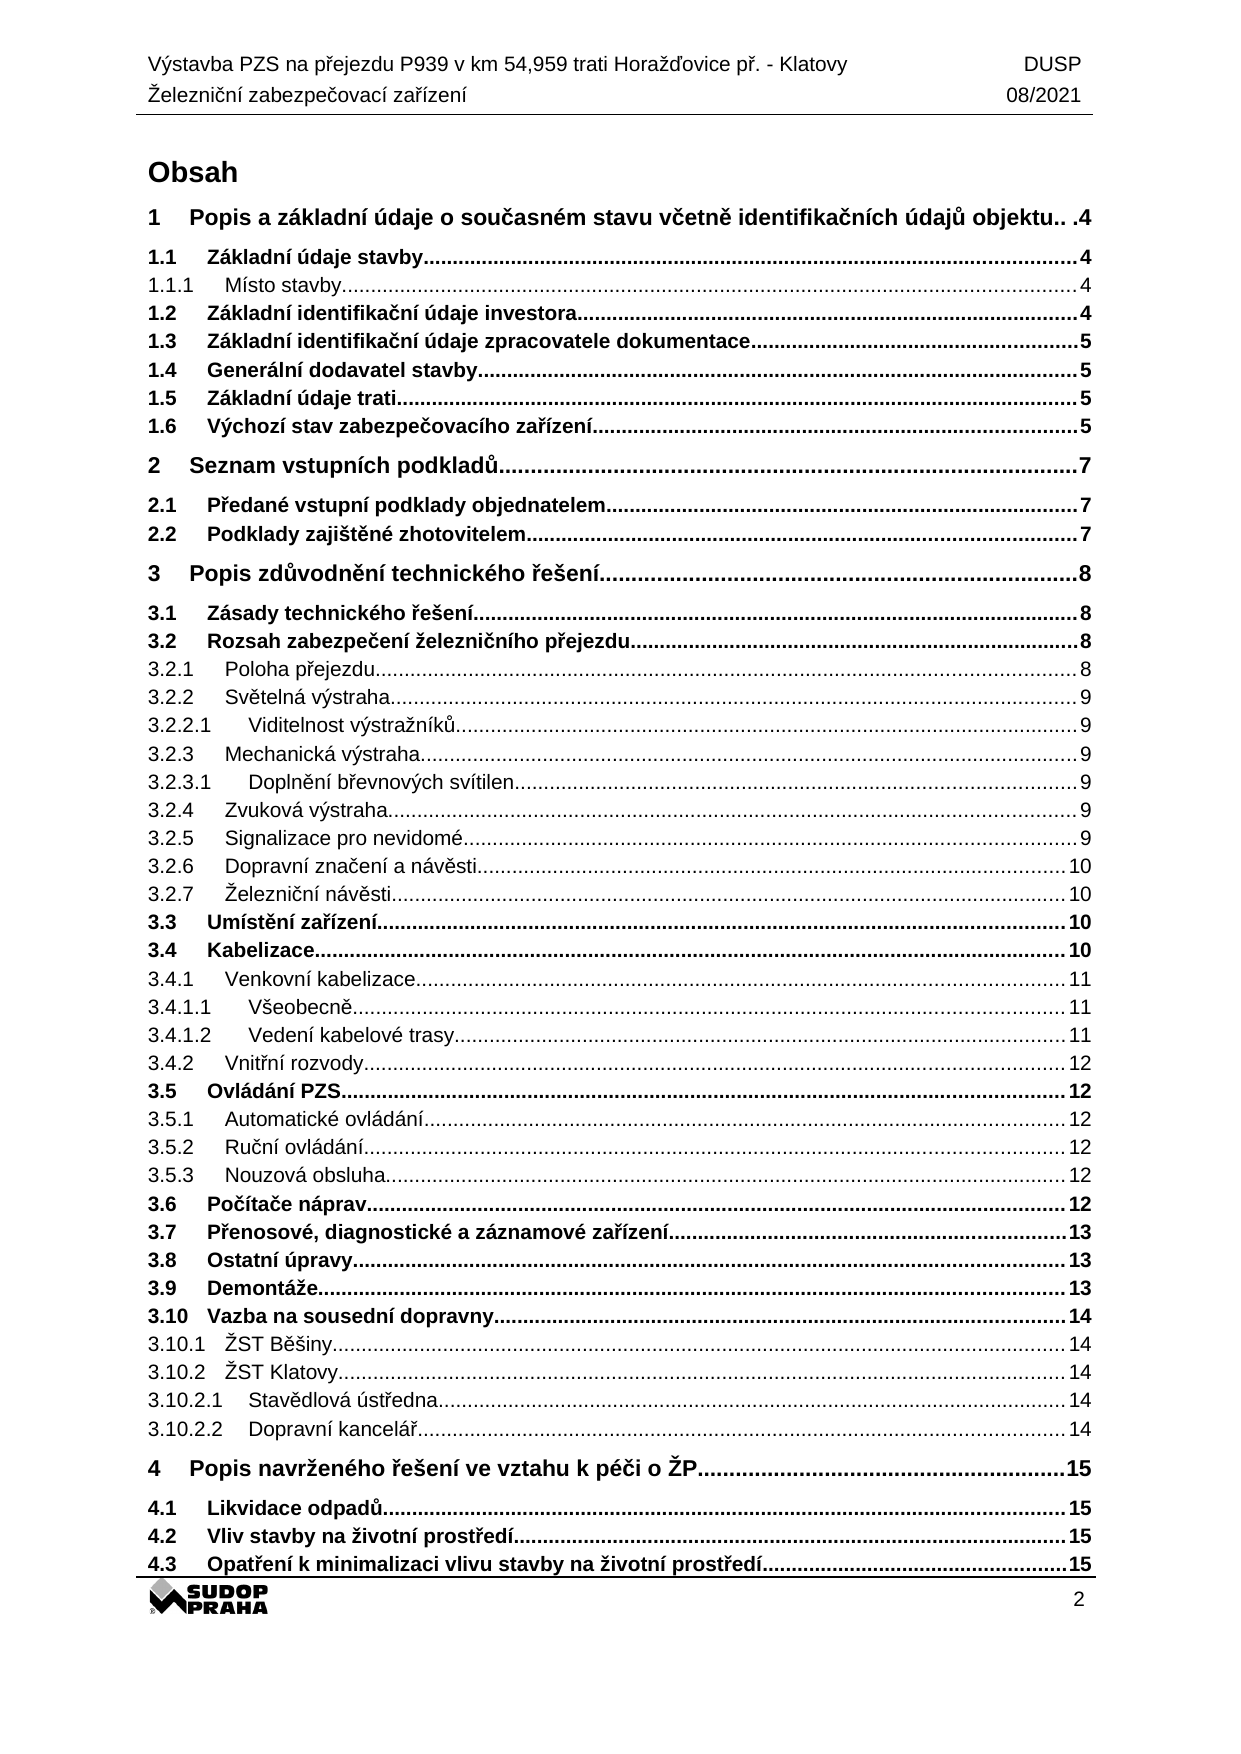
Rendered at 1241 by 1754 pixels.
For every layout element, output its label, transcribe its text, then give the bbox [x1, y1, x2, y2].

text 3.5.3 Nouzová obsluha 12 [148, 1163, 1092, 1187]
text 4.2 Vliv stavby na životní prostředí 15 [148, 1524, 1092, 1548]
text 3.4 Kabelizace 10 [148, 938, 1092, 962]
text 3.10 Vazba na sousední dopravny 14 [148, 1304, 1092, 1328]
text 3.2.4 Zvuková výstraha 9 [148, 798, 1092, 822]
text 3.2 Rozsah zabezpečení železničního přejezdu 8 [148, 629, 1092, 653]
text 2 Seznam vstupních podkladů 7 [148, 452, 1092, 479]
text 3 Popis zdůvodnění technického řešení 8 [148, 560, 1092, 586]
text 3.2.1 Poloha přejezdu 8 [148, 657, 1092, 681]
text 3.9 Demontáže 13 [148, 1276, 1092, 1300]
text 1.1 Základní údaje stavby 4 [148, 245, 1092, 269]
text 3.2.3 Mechanická výstraha 9 [148, 741, 1092, 765]
text 3.4.1 Venkovní kabelizace 11 [148, 966, 1092, 990]
text Obsah [148, 155, 1092, 189]
text 3.5.2 Ruční ovládání 12 [148, 1135, 1092, 1159]
text 3.10.1 ŽST Běšiny 14 [148, 1332, 1092, 1356]
text 4.1 Likvidace odpadů 15 [148, 1496, 1092, 1520]
text 2.1 Předané vstupní podklady objednatelem 7 [148, 493, 1092, 517]
text 3.5 Ovládání PZS 12 [148, 1079, 1092, 1103]
text 1.4 Generální dodavatel stavby 5 [148, 357, 1092, 381]
text 3.2.3.1 Doplnění břevnových svítilen 9 [148, 769, 1092, 793]
text 3.2.5 Signalizace pro nevidomé 9 [148, 826, 1092, 850]
text 3.7 Přenosové, diagnostické a záznamové zařízení 13 [148, 1219, 1092, 1243]
text 4 Popis navrženého řešení ve vztahu k péči o ŽP 15 [148, 1455, 1092, 1481]
text 2.2 Podklady zajištěné zhotovitelem 7 [148, 521, 1092, 545]
text 3.10.2.2 Dopravní kancelář 14 [148, 1416, 1092, 1440]
text 3.2.2.1 Viditelnost výstražníků 9 [148, 713, 1092, 737]
text 3.4.2 Vnitřní rozvody 12 [148, 1051, 1092, 1075]
text 1 Popis a základní údaje o současném stavu včetně identifikačních údajů objektu. 4 [148, 204, 1092, 230]
text 1.3 Základní identifikační údaje zpracovatele dokumentace 5 [148, 329, 1092, 353]
text 1.2 Základní identifikační údaje investora 4 [148, 301, 1092, 325]
text 3.4.1.2 Vedení kabelové trasy 11 [148, 1023, 1092, 1047]
text 3.10.2.1 Stavědlová ústředna 14 [148, 1388, 1092, 1412]
text 3.1 Zásady technického řešení 8 [148, 601, 1092, 625]
text 1.6 Výchozí stav zabezpečovacího zařízení 5 [148, 414, 1092, 438]
text 3.10.2 ŽST Klatovy 14 [148, 1360, 1092, 1384]
text 3.5.1 Automatické ovládání 12 [148, 1107, 1092, 1131]
text 3.2.2 Světelná výstraha 9 [148, 685, 1092, 709]
picture [149, 1578, 268, 1614]
text 3.2.6 Dopravní značení a návěsti 10 [148, 854, 1092, 878]
text 3.8 Ostatní úpravy 13 [148, 1248, 1092, 1272]
text 3.6 Počítače náprav 12 [148, 1191, 1092, 1215]
text 1.1.1 Místo stavby 4 [148, 273, 1092, 297]
text 3.3 Umístění zařízení 10 [148, 910, 1092, 934]
text 4.3 Opatření k minimalizaci vlivu stavby na životní prostředí 15 [148, 1552, 1092, 1576]
text 1.5 Základní údaje trati 5 [148, 386, 1092, 409]
text 3.2.7 Železniční návěsti 10 [148, 882, 1092, 906]
text 3.4.1.1 Všeobecně 11 [148, 994, 1092, 1018]
